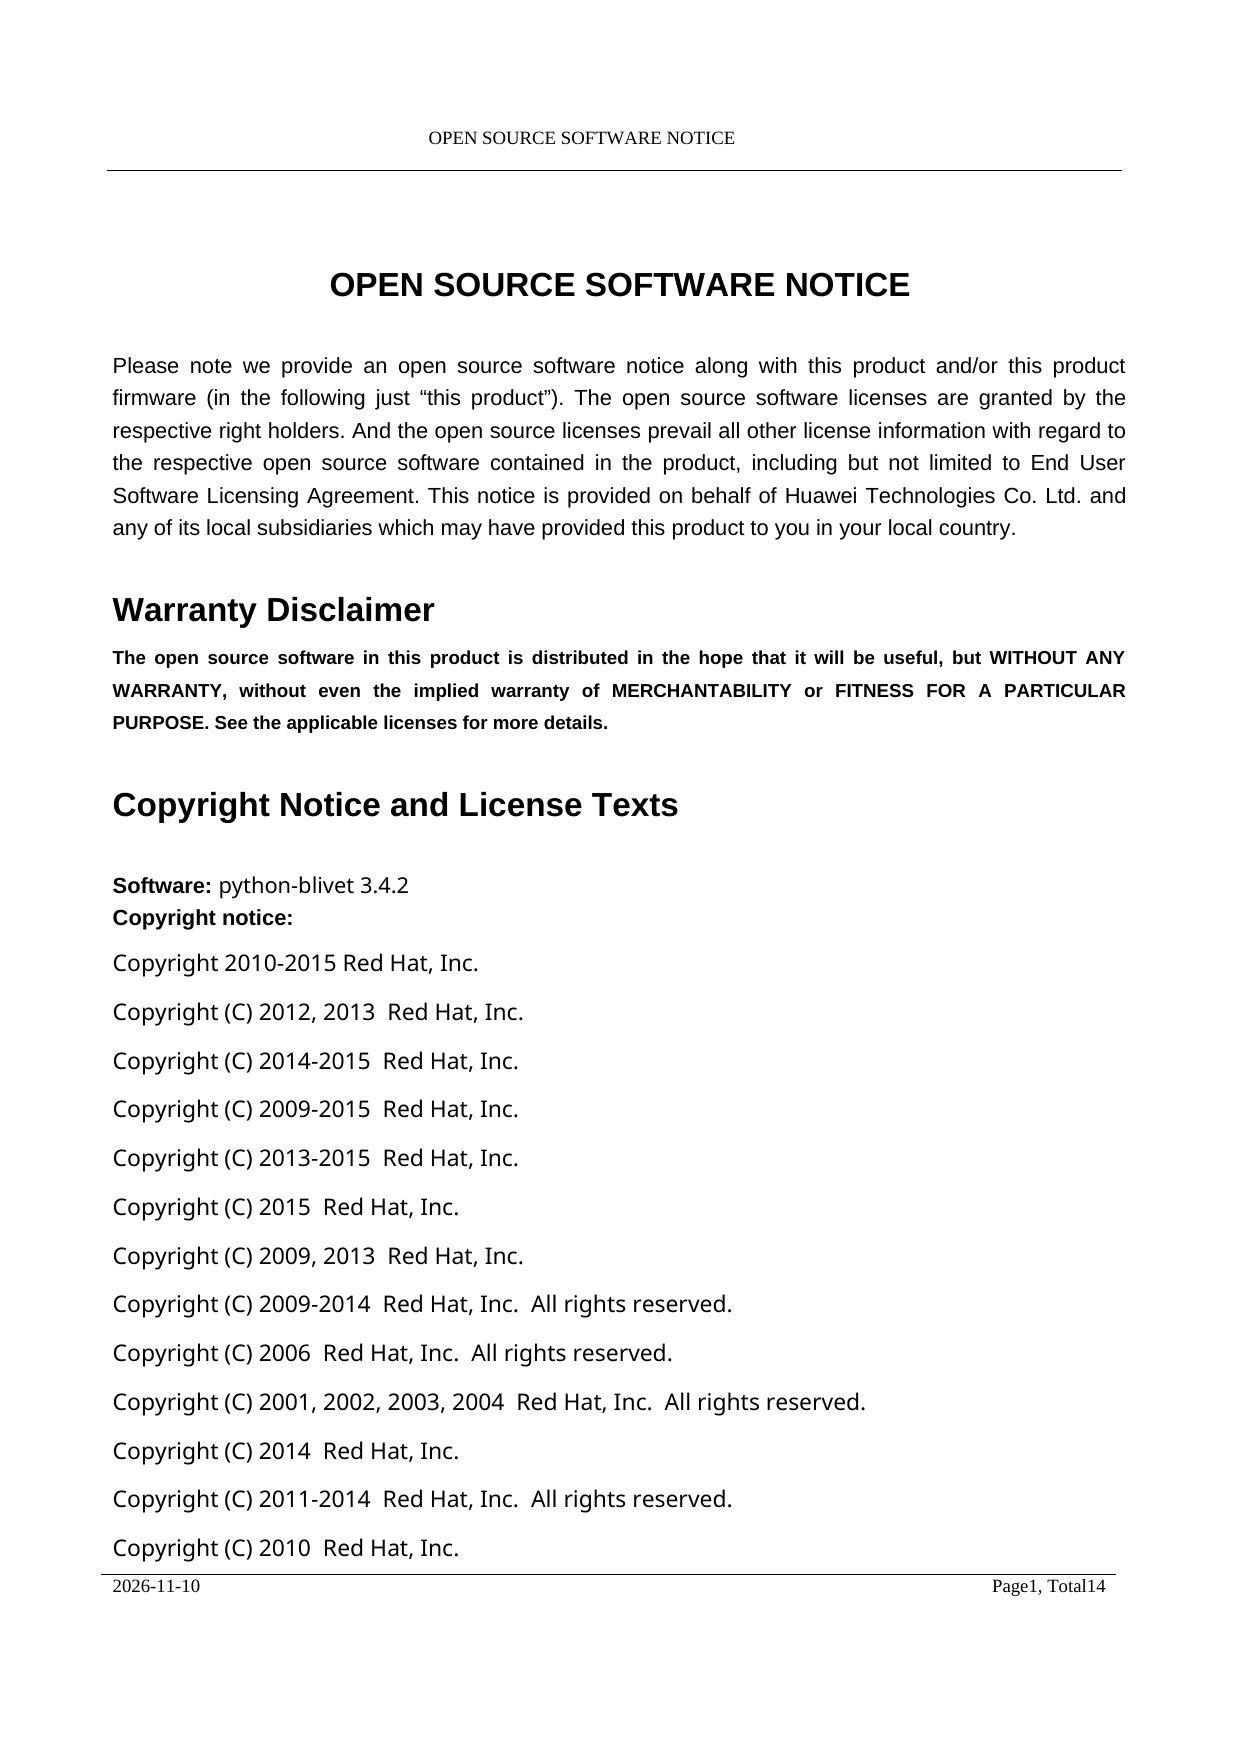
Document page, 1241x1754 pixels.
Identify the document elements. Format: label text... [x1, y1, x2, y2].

text Software: python-blivet 3.4.2 [112, 869, 1128, 901]
text OPEN SOURCE SOFTWARE NOTICE [112, 251, 1128, 316]
text Please note we provide an open source software notice along with this product and/or this product firmware (in the following just “this product”). The open source software licenses are granted by the respective right holders. And the open source licenses prevail all other license information with regard to the respective open source software contained in the product, including but not limited to End User Software Licensing Agreement. This notice is provided on behalf of Huawei Technologies Co. Ltd. and any of its local subsidiaries which may have provided this product to you in your local country. [112, 349, 1128, 544]
text Warranty Disclaimer [112, 576, 1128, 641]
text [112, 947, 1128, 1564]
text The open source software in this product is distributed in the hope that it will be useful, but WITHOUT ANY WARRANTY, without even the implied warranty of MERCHANTABILITY or FITNESS FOR A PARTICULAR PURPOSE. See the applicable licenses for more details. [112, 641, 1128, 739]
text Copyright notice: [112, 901, 1128, 934]
text Copyright Notice and License Texts [112, 771, 1128, 836]
